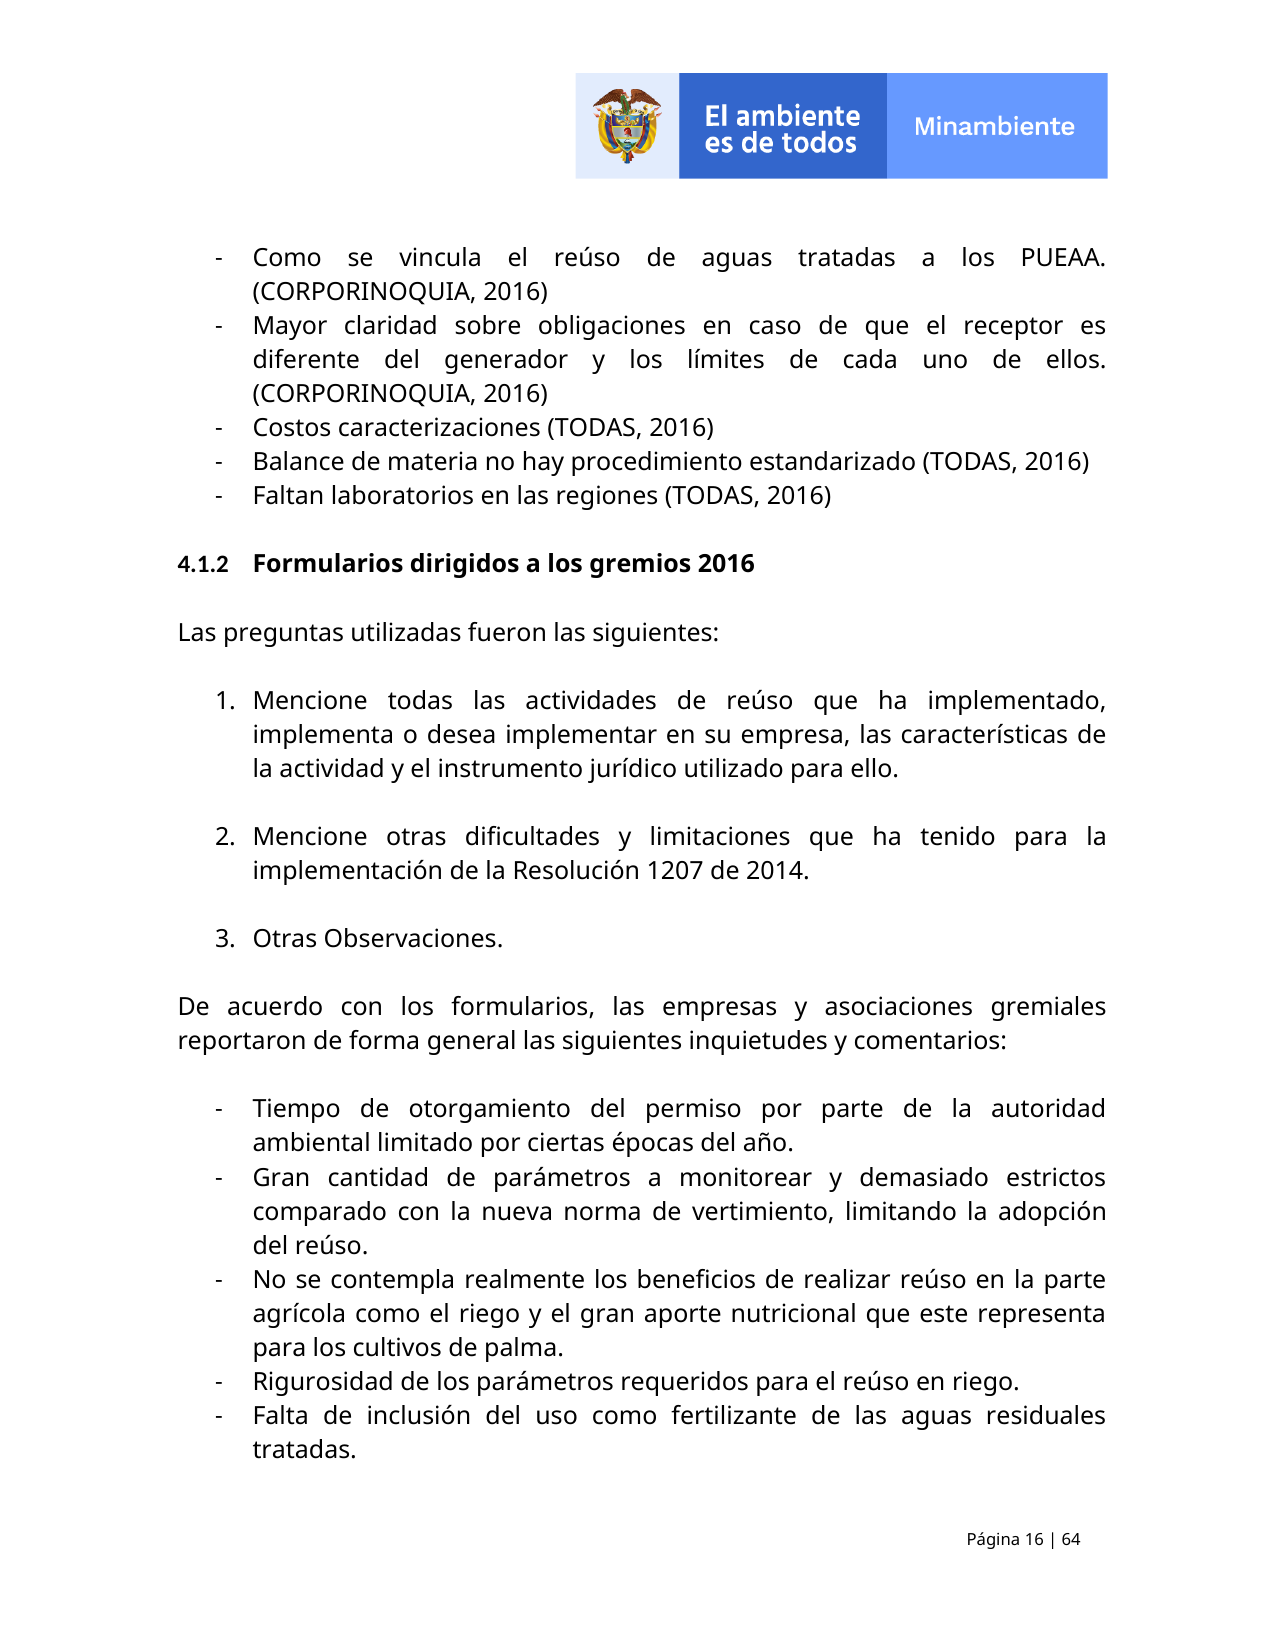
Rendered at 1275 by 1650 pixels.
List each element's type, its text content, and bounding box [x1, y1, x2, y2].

list Falta de inclusión del uso como fertilizante de las aguas residuales tratadas. [215, 1398, 1107, 1466]
text Las preguntas utilizadas fueron las siguientes: [177, 614, 1107, 648]
subtitle Formularios dirigidos a los gremios 2016 [177, 546, 1107, 580]
list Como se vincula el reúso de aguas tratadas a los PUEAA. (CORPORINOQUIA, 2016) [215, 239, 1107, 308]
list Balance de materia no hay procedimiento estandarizado (TODAS, 2016) [215, 444, 1107, 478]
list No se contempla realmente los beneficios de realizar reúso en la parte agrícola como el riego y el gran aporte nutricional que este representa para los cultivos de palma. [215, 1261, 1107, 1363]
list Mencione otras dificultades y limitaciones que ha tenido para la implementación de la Resolución 1207 de 2014. [215, 818, 1107, 887]
list Faltan laboratorios en las regiones (TODAS, 2016) [215, 478, 1107, 512]
list Mayor claridad sobre obligaciones en caso de que el receptor es diferente del generador y los límites de cada uno de ellos. (CORPORINOQUIA, 2016) [215, 308, 1107, 410]
list Costos caracterizaciones (TODAS, 2016) [215, 410, 1107, 444]
list Tiempo de otorgamiento del permiso por parte de la autoridad ambiental limitado por ciertas épocas del año. [215, 1091, 1107, 1159]
list Otras Observaciones. [215, 921, 1107, 955]
list Mencione todas las actividades de reúso que ha implementado, implementa o desea implementar en su empresa, las características de la actividad y el instrumento jurídico utilizado para ello. [215, 682, 1107, 784]
picture [575, 73, 1108, 179]
list Gran cantidad de parámetros a monitorear y demasiado estrictos comparado con la nueva norma de vertimiento, limitando la adopción del reúso. [215, 1159, 1107, 1261]
text De acuerdo con los formularios, las empresas y asociaciones gremiales reportaron de forma general las siguientes inquietudes y comentarios: [177, 989, 1107, 1057]
list Rigurosidad de los parámetros requeridos para el reúso en riego. [215, 1363, 1107, 1398]
